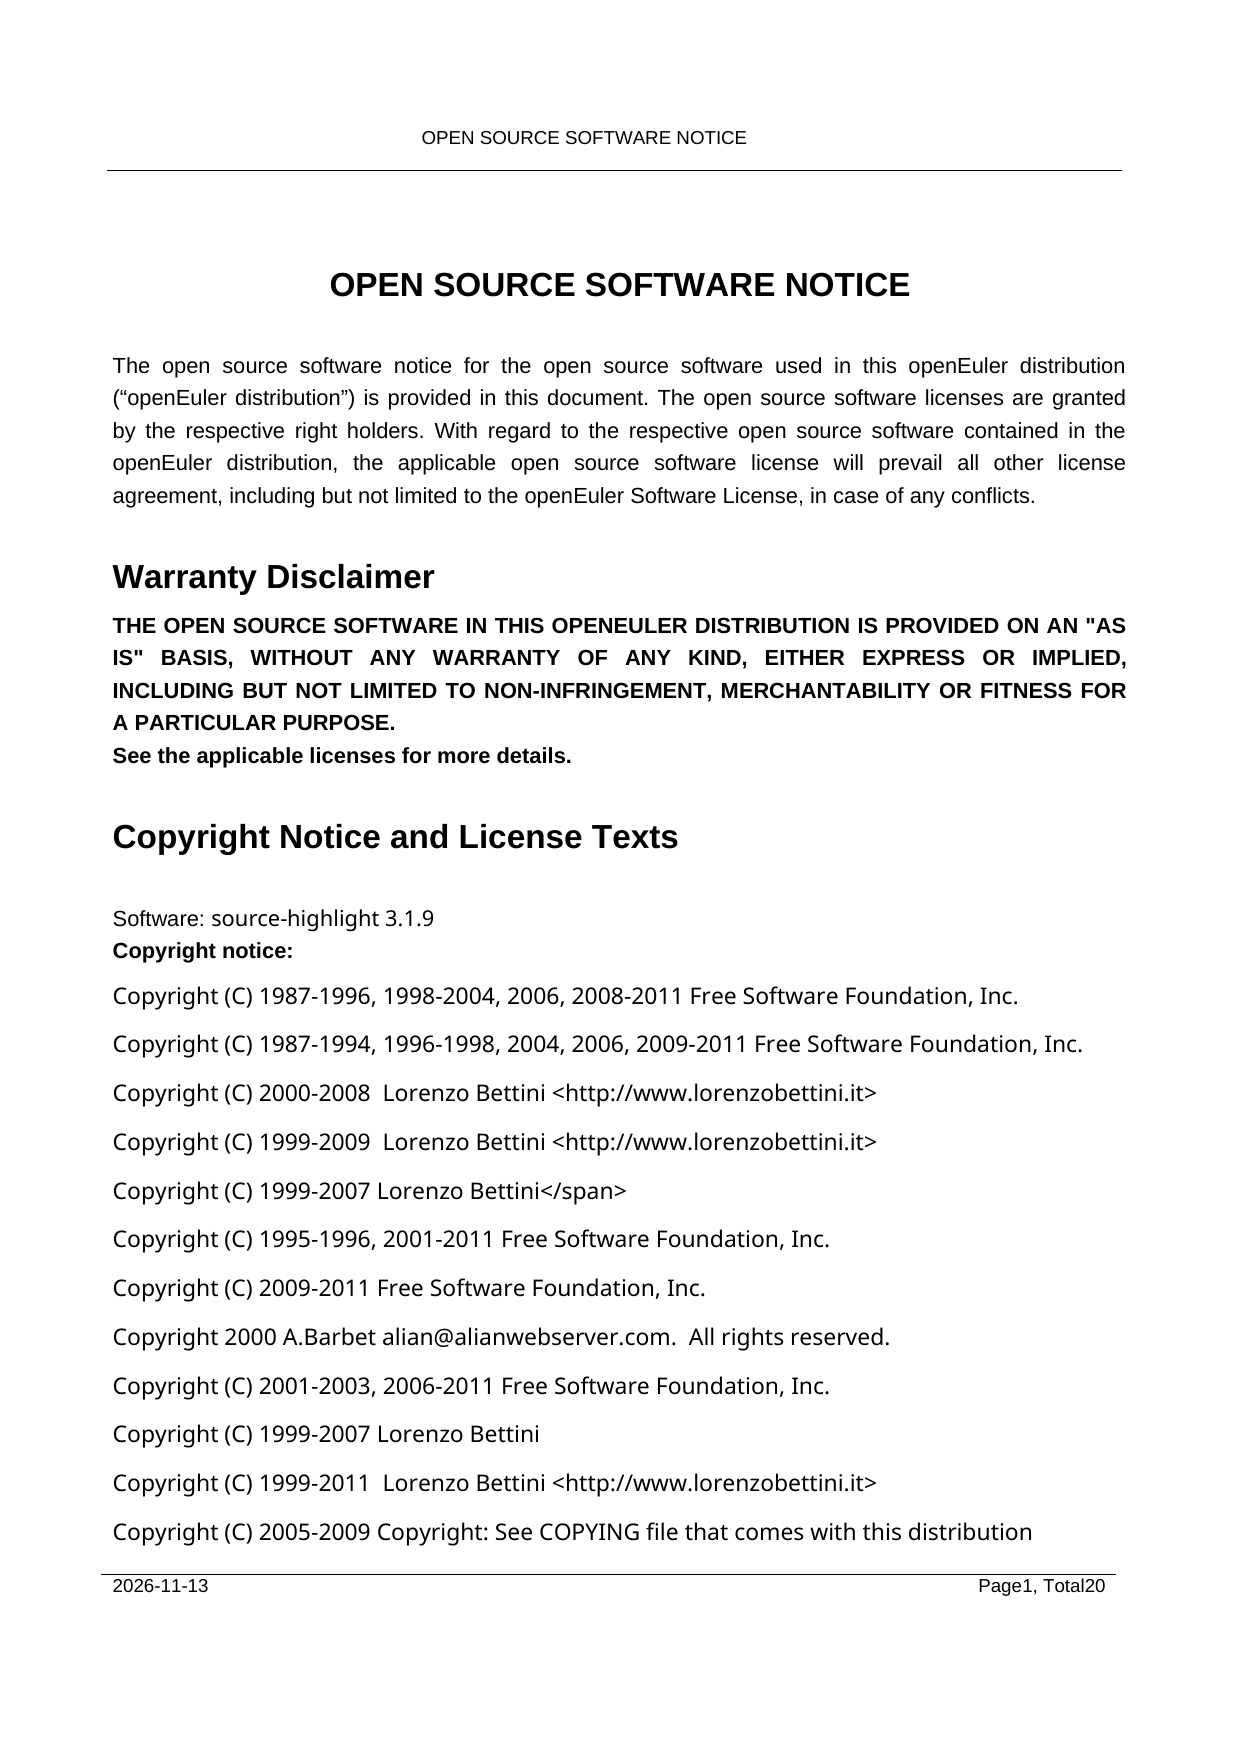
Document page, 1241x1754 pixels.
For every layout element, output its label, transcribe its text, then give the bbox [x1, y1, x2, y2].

text Copyright Notice and License Texts [112, 804, 1128, 869]
text Software: source-highlight 3.1.9 [112, 901, 1128, 934]
text THE OPEN SOURCE SOFTWARE IN THIS OPENEULER DISTRIBUTION IS PROVIDED ON AN "AS IS" BASIS, WITHOUT ANY WARRANTY OF ANY KIND, EITHER EXPRESS OR IMPLIED, INCLUDING BUT NOT LIMITED TO NON-INFRINGEMENT, MERCHANTABILITY OR FITNESS FOR A PARTICULAR PURPOSE. See the applicable licenses for more details. [112, 609, 1128, 771]
text The open source software notice for the open source software used in this openEuler distribution (“openEuler distribution”) is provided in this document. The open source software licenses are granted by the respective right holders. With regard to the respective open source software contained in the openEuler distribution, the applicable open source software license will prevail all other license agreement, including but not limited to the openEuler Software License, in case of any conflicts. [112, 349, 1128, 511]
text Warranty Disclaimer [112, 544, 1128, 609]
text OPEN SOURCE SOFTWARE NOTICE [112, 251, 1128, 316]
text Copyright notice: [112, 934, 1128, 966]
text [112, 979, 1128, 1548]
